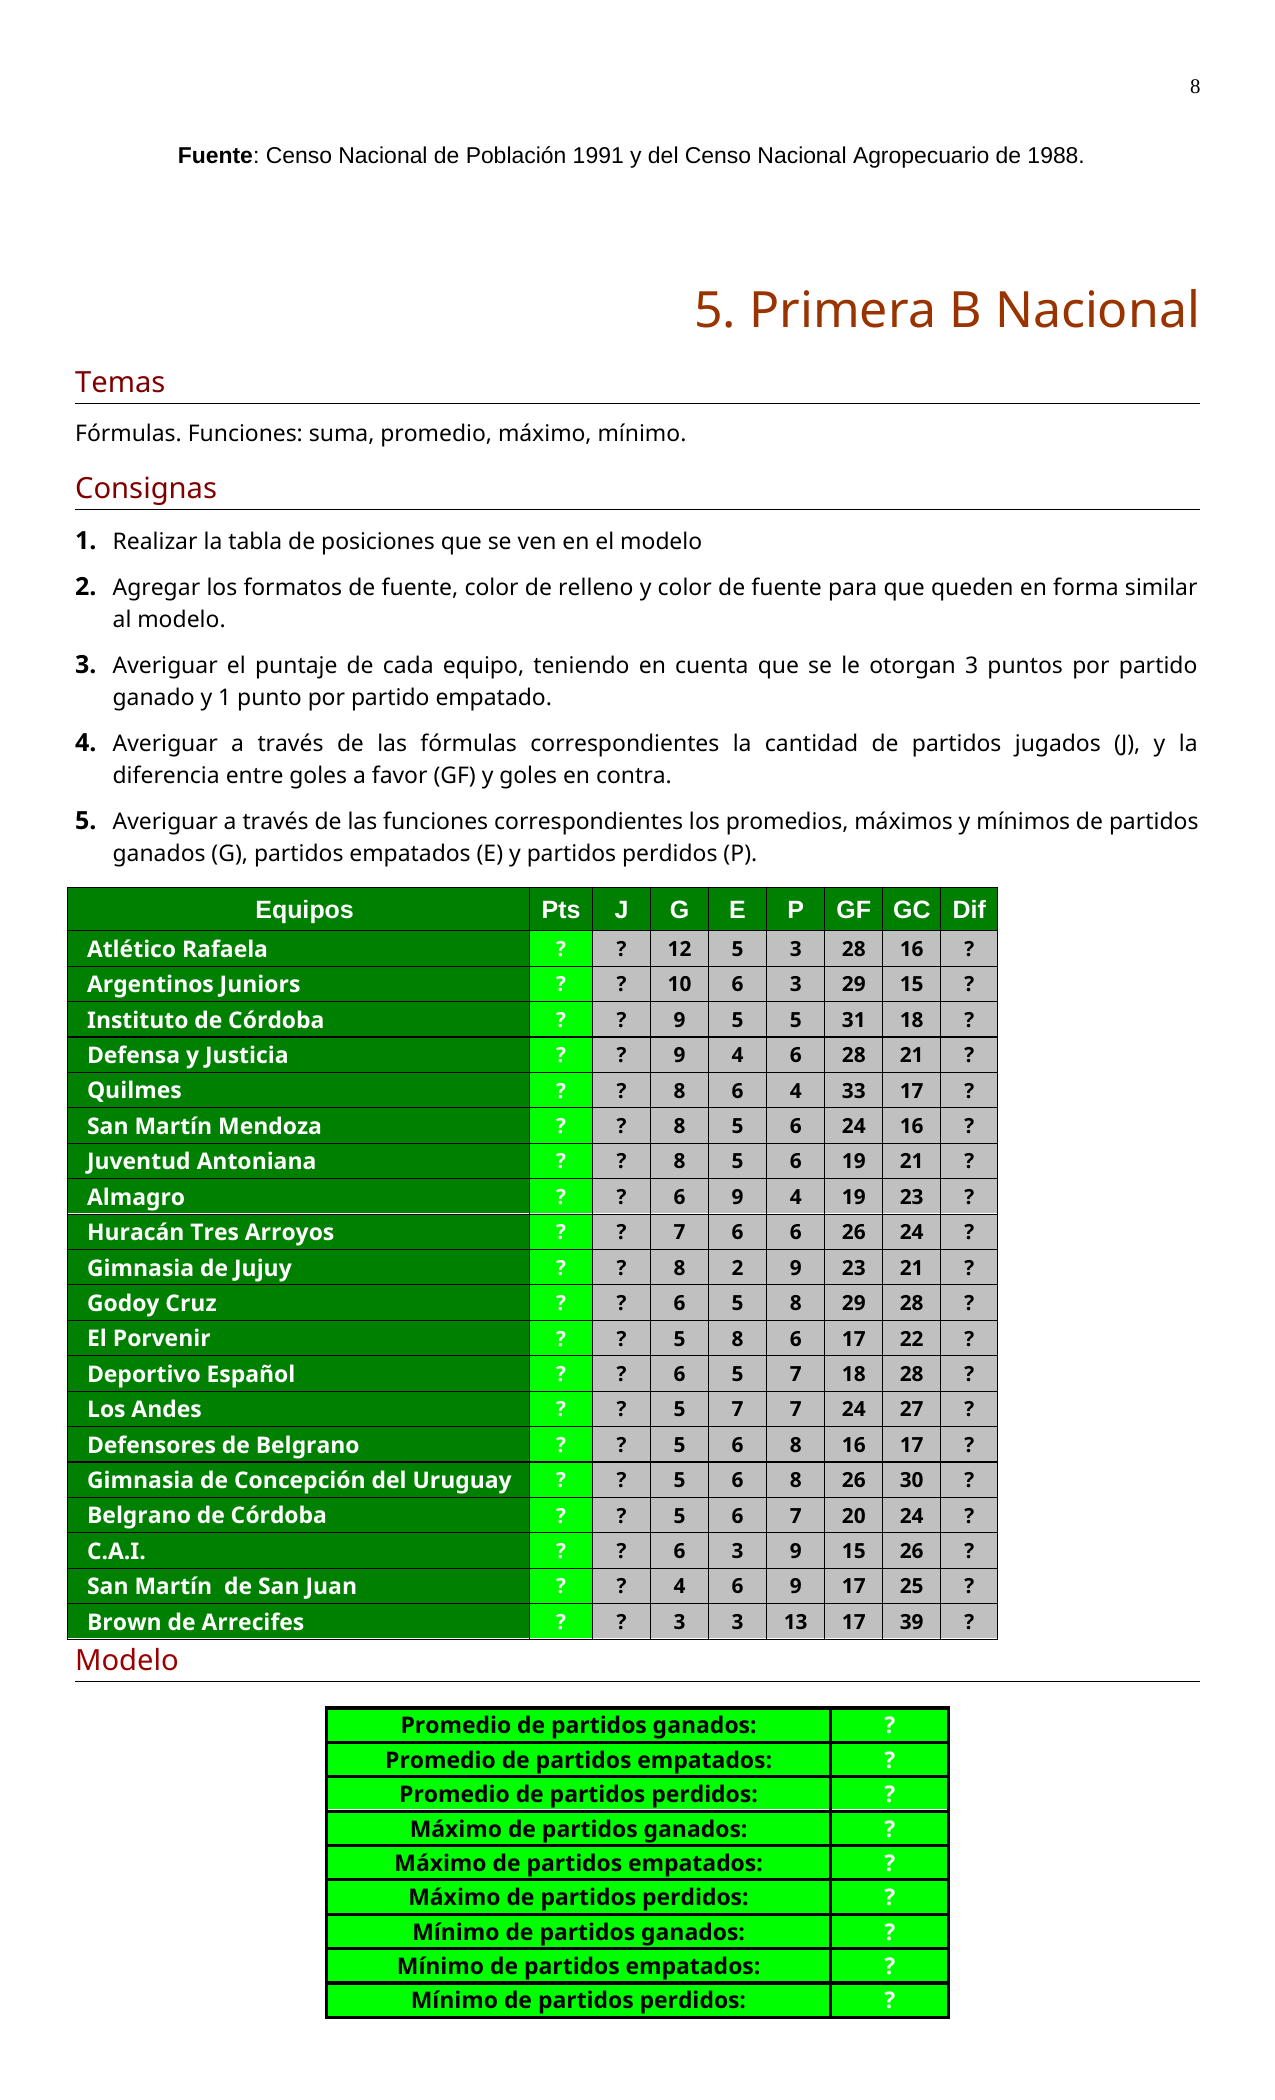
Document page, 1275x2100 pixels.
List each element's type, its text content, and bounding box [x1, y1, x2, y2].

table_cell ? [530, 1285, 592, 1320]
table_cell ? [941, 1569, 997, 1603]
table_cell 16 [883, 931, 940, 966]
table_cell 8 [651, 1250, 708, 1284]
table_header Promedio de partidos ganados: [328, 1710, 829, 1741]
table_cell 8 [767, 1285, 824, 1320]
table_cell 6 [709, 1073, 766, 1107]
table_cell ? [530, 1215, 592, 1249]
table_cell 19 [825, 1179, 882, 1213]
list Averiguar a través de las funciones correspondientes los promedios, máximos y mínimos de partidos ganados (G), partidos empatados (E) y partidos perdidos (P). [75, 802, 1200, 868]
table_cell 5 [709, 1144, 766, 1178]
table_cell 3 [767, 967, 824, 1001]
table_cell 23 [825, 1250, 882, 1284]
table_cell ? [593, 1144, 650, 1178]
table_cell ? [593, 1321, 650, 1355]
table_cell Mínimo de partidos ganados: [328, 1916, 829, 1947]
table_cell 24 [825, 1108, 882, 1143]
table_cell Instituto de Córdoba [68, 1002, 529, 1036]
table_cell 19 [825, 1144, 882, 1178]
table_cell Mínimo de partidos perdidos: [328, 1985, 829, 2016]
table_cell 7 [767, 1356, 824, 1391]
table_cell ? [941, 1285, 997, 1320]
table_cell 6 [709, 967, 766, 1001]
table_cell ? [941, 1533, 997, 1568]
table_header P [767, 888, 824, 930]
table_cell ? [832, 1778, 947, 1809]
table_cell Los Andes [68, 1392, 529, 1426]
list Averiguar a través de las fórmulas correspondientes la cantidad de partidos jugados (J), y la diferencia entre goles a favor (GF) y goles en contra. [75, 725, 1200, 790]
table_cell Quilmes [68, 1073, 529, 1107]
table_cell ? [530, 1108, 592, 1143]
table_cell ? [832, 1813, 947, 1844]
table_cell 3 [709, 1604, 766, 1638]
table_cell 8 [767, 1427, 824, 1461]
text Modelo [75, 1639, 1200, 1681]
table_cell Promedio de partidos empatados: [328, 1744, 829, 1775]
table_cell 9 [767, 1533, 824, 1568]
table_cell 22 [883, 1321, 940, 1355]
text Consignas [75, 467, 1200, 509]
table_cell ? [593, 1250, 650, 1284]
table_cell ? [832, 1916, 947, 1947]
table_cell 6 [651, 1179, 708, 1213]
table_cell 28 [883, 1356, 940, 1391]
table_header E [709, 888, 766, 930]
table_cell 5 [651, 1463, 708, 1497]
table_cell 6 [767, 1108, 824, 1143]
table_cell 15 [883, 967, 940, 1001]
table_cell ? [593, 1463, 650, 1497]
table_cell 6 [709, 1427, 766, 1461]
table_cell 24 [883, 1215, 940, 1249]
table_cell ? [530, 1427, 592, 1461]
table_cell 5 [709, 1108, 766, 1143]
table_cell 24 [825, 1392, 882, 1426]
table_cell ? [593, 1073, 650, 1107]
table_cell 17 [825, 1569, 882, 1603]
table_cell 4 [709, 1038, 766, 1072]
table_header GF [825, 888, 882, 930]
table_cell 21 [883, 1144, 940, 1178]
table_cell 7 [709, 1392, 766, 1426]
table_cell 4 [767, 1179, 824, 1213]
table_cell 6 [651, 1356, 708, 1391]
table_cell 5 [651, 1392, 708, 1426]
table_cell 6 [709, 1569, 766, 1603]
table_cell 8 [651, 1073, 708, 1107]
table_cell 6 [651, 1285, 708, 1320]
table_cell 4 [651, 1569, 708, 1603]
table_cell 5 [767, 1002, 824, 1036]
list Realizar la tabla de posiciones que se ven en el modelo [75, 522, 1200, 557]
table_cell 6 [767, 1144, 824, 1178]
table_cell ? [593, 1392, 650, 1426]
list Agregar los formatos de fuente, color de relleno y color de fuente para que queden en forma similar al modelo. [75, 569, 1200, 634]
table_cell 21 [883, 1038, 940, 1072]
table_cell Belgrano de Córdoba [68, 1498, 529, 1532]
table_cell 17 [883, 1073, 940, 1107]
table_cell 17 [825, 1321, 882, 1355]
text Temas [75, 361, 1200, 403]
table_cell ? [593, 1427, 650, 1461]
table_cell ? [530, 1179, 592, 1213]
table_cell 30 [883, 1463, 940, 1497]
table_cell 21 [883, 1250, 940, 1284]
table_cell ? [593, 1038, 650, 1072]
table_cell 5 [651, 1498, 708, 1532]
table_cell 28 [883, 1285, 940, 1320]
table_cell ? [593, 1356, 650, 1391]
table_cell Mínimo de partidos empatados: [328, 1950, 829, 1981]
table_cell 8 [767, 1463, 824, 1497]
table_cell 7 [651, 1215, 708, 1249]
table_cell 8 [651, 1108, 708, 1143]
table_cell Deportivo Español [68, 1356, 529, 1391]
list Averiguar el puntaje de cada equipo, teniendo en cuenta que se le otorgan 3 puntos por partido ganado y 1 punto por partido empatado. [75, 647, 1200, 712]
table_cell 5 [709, 931, 766, 966]
table_cell Juventud Antoniana [68, 1144, 529, 1178]
table_cell ? [941, 1144, 997, 1178]
table_cell 39 [883, 1604, 940, 1638]
table_cell 6 [709, 1463, 766, 1497]
table_cell Máximo de partidos ganados: [328, 1813, 829, 1844]
table_cell ? [941, 967, 997, 1001]
table_cell 17 [825, 1604, 882, 1638]
table_cell Atlético Rafaela [68, 931, 529, 966]
table_cell ? [941, 931, 997, 966]
table_cell 9 [651, 1002, 708, 1036]
table_cell 8 [651, 1144, 708, 1178]
table_cell 5 [709, 1002, 766, 1036]
table_cell 16 [825, 1427, 882, 1461]
table_cell 26 [825, 1463, 882, 1497]
table_cell 6 [767, 1038, 824, 1072]
table_cell Argentinos Juniors [68, 967, 529, 1001]
table_cell Gimnasia de Concepción del Uruguay [68, 1463, 529, 1497]
table_cell San Martín de San Juan [68, 1569, 529, 1603]
table_cell ? [593, 1002, 650, 1036]
table_cell 6 [651, 1533, 708, 1568]
table_cell 26 [825, 1215, 882, 1249]
table_cell ? [593, 1215, 650, 1249]
table_cell ? [530, 1392, 592, 1426]
table_cell ? [941, 1392, 997, 1426]
table_cell 9 [767, 1569, 824, 1603]
table_cell ? [530, 1250, 592, 1284]
table_cell Huracán Tres Arroyos [68, 1215, 529, 1249]
table_cell 9 [651, 1038, 708, 1072]
table_cell ? [593, 931, 650, 966]
table_header ? [832, 1710, 947, 1741]
table_cell 7 [767, 1392, 824, 1426]
table_cell ? [941, 1250, 997, 1284]
table_cell 9 [709, 1179, 766, 1213]
table_cell 17 [883, 1427, 940, 1461]
table_cell Godoy Cruz [68, 1285, 529, 1320]
table_cell 29 [825, 1285, 882, 1320]
table_cell 29 [825, 967, 882, 1001]
table_cell ? [530, 931, 592, 966]
table_cell 5 [709, 1356, 766, 1391]
table_cell ? [941, 1498, 997, 1532]
table_cell 20 [825, 1498, 882, 1532]
table_cell ? [832, 1744, 947, 1775]
table_cell 2 [709, 1250, 766, 1284]
table_cell 6 [767, 1321, 824, 1355]
table_cell ? [941, 1215, 997, 1249]
table_cell ? [593, 1108, 650, 1143]
table_cell 6 [709, 1498, 766, 1532]
table_cell Defensa y Justicia [68, 1038, 529, 1072]
table_cell ? [593, 1604, 650, 1638]
table_cell 23 [883, 1179, 940, 1213]
table_cell 25 [883, 1569, 940, 1603]
table_cell ? [593, 1285, 650, 1320]
table_cell ? [530, 1073, 592, 1107]
table_cell 5 [709, 1285, 766, 1320]
table_cell Fuente: Censo Nacional de Población 1991 y del Censo Nacional Agropecuario de 1988. [178, 122, 1097, 175]
subtitle 5. Primera B Nacional [75, 274, 1200, 342]
table_cell ? [941, 1073, 997, 1107]
table_cell Defensores de Belgrano [68, 1427, 529, 1461]
table_cell ? [530, 1356, 592, 1391]
table_cell 6 [767, 1215, 824, 1249]
table_cell ? [941, 1604, 997, 1638]
table_cell 13 [767, 1604, 824, 1638]
table_cell ? [530, 1144, 592, 1178]
table_cell 3 [709, 1533, 766, 1568]
table_cell San Martín Mendoza [68, 1108, 529, 1143]
table_cell ? [530, 1321, 592, 1355]
table_cell ? [593, 967, 650, 1001]
table_cell 16 [883, 1108, 940, 1143]
table_cell 5 [651, 1427, 708, 1461]
table_cell 28 [825, 1038, 882, 1072]
table_cell ? [530, 1569, 592, 1603]
table_cell 27 [883, 1392, 940, 1426]
table_cell ? [832, 1847, 947, 1878]
table_cell ? [832, 1985, 947, 2016]
table_cell 6 [709, 1215, 766, 1249]
table_header J [593, 888, 650, 930]
table_cell 9 [767, 1250, 824, 1284]
table_cell ? [530, 1002, 592, 1036]
table_cell ? [941, 1356, 997, 1391]
table_header GC [883, 888, 940, 930]
table_cell 24 [883, 1498, 940, 1532]
table_cell 28 [825, 931, 882, 966]
table_cell Gimnasia de Jujuy [68, 1250, 529, 1284]
table_cell ? [941, 1463, 997, 1497]
table_cell ? [941, 1108, 997, 1143]
table_cell 4 [767, 1073, 824, 1107]
table_cell 15 [825, 1533, 882, 1568]
table_cell 5 [651, 1321, 708, 1355]
table_cell ? [530, 1533, 592, 1568]
table_cell ? [832, 1881, 947, 1913]
table_cell ? [832, 1950, 947, 1981]
table_cell ? [593, 1498, 650, 1532]
table_cell 7 [767, 1498, 824, 1532]
table_header Pts [530, 888, 592, 930]
table_cell Máximo de partidos empatados: [328, 1847, 829, 1878]
table_cell ? [530, 1463, 592, 1497]
table_cell Almagro [68, 1179, 529, 1213]
table_cell 26 [883, 1533, 940, 1568]
table_cell ? [530, 1038, 592, 1072]
table_cell Promedio de partidos perdidos: [328, 1778, 829, 1809]
table_cell Brown de Arrecifes [68, 1604, 529, 1638]
table_cell ? [593, 1569, 650, 1603]
table_cell 33 [825, 1073, 882, 1107]
table_cell 3 [651, 1604, 708, 1638]
table_cell 12 [651, 931, 708, 966]
table_cell ? [593, 1179, 650, 1213]
text Fórmulas. Funciones: suma, promedio, máximo, mínimo. [75, 417, 1200, 448]
table_cell ? [941, 1038, 997, 1072]
table_cell ? [593, 1533, 650, 1568]
table_cell ? [530, 967, 592, 1001]
table_cell ? [941, 1179, 997, 1213]
table_cell 18 [825, 1356, 882, 1391]
table_cell 18 [883, 1002, 940, 1036]
table_cell 31 [825, 1002, 882, 1036]
table_header G [651, 888, 708, 930]
table_cell Máximo de partidos perdidos: [328, 1881, 829, 1913]
table_cell ? [530, 1498, 592, 1532]
table_cell 3 [767, 931, 824, 966]
table_header Dif [941, 888, 997, 930]
table_cell ? [941, 1321, 997, 1355]
table_header Equipos [68, 888, 529, 930]
table_cell ? [941, 1427, 997, 1461]
table_cell El Porvenir [68, 1321, 529, 1355]
table_cell C.A.I. [68, 1533, 529, 1568]
table_cell ? [530, 1604, 592, 1638]
table_cell 8 [709, 1321, 766, 1355]
table_cell ? [941, 1002, 997, 1036]
table_cell 10 [651, 967, 708, 1001]
